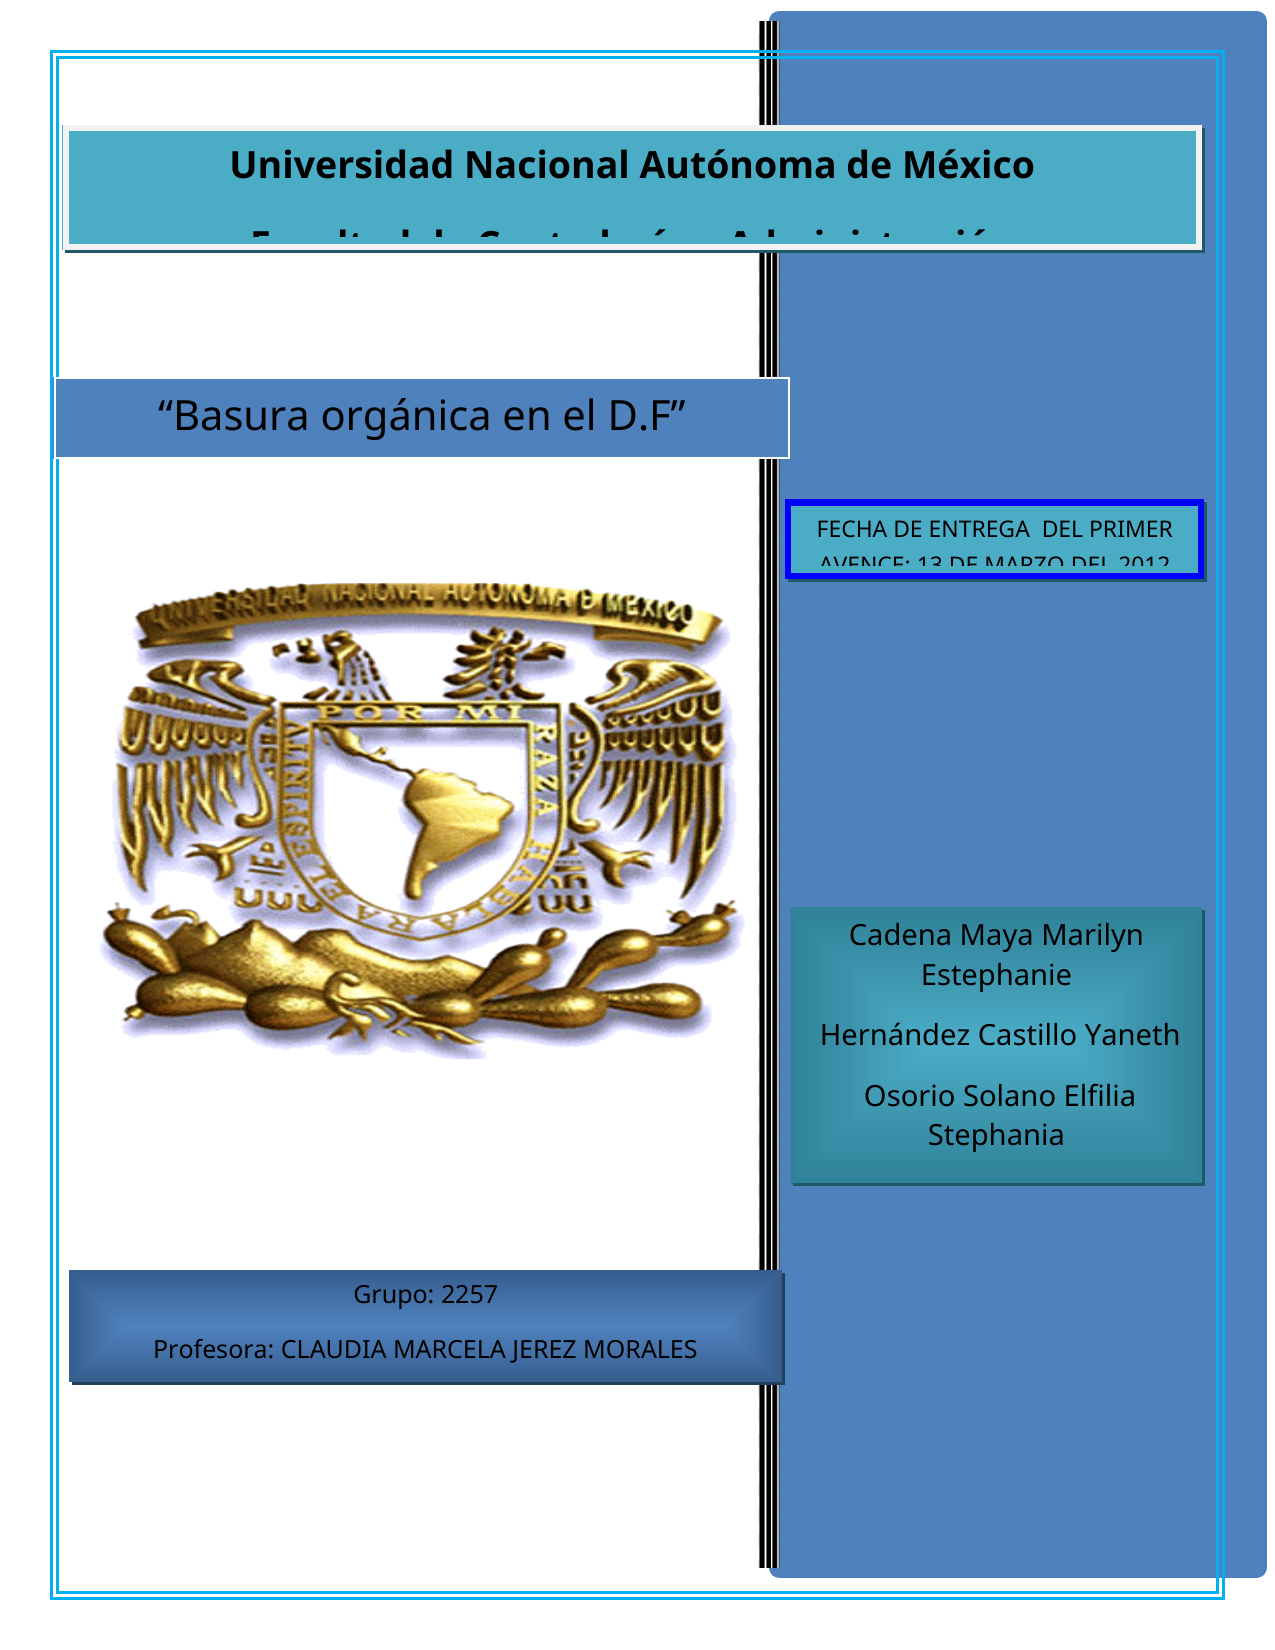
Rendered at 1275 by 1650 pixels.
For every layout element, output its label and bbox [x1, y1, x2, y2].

picture [98, 459, 780, 1270]
picture [758, 60, 780, 125]
picture [758, 1385, 780, 1568]
picture [758, 21, 780, 49]
picture [758, 253, 780, 377]
